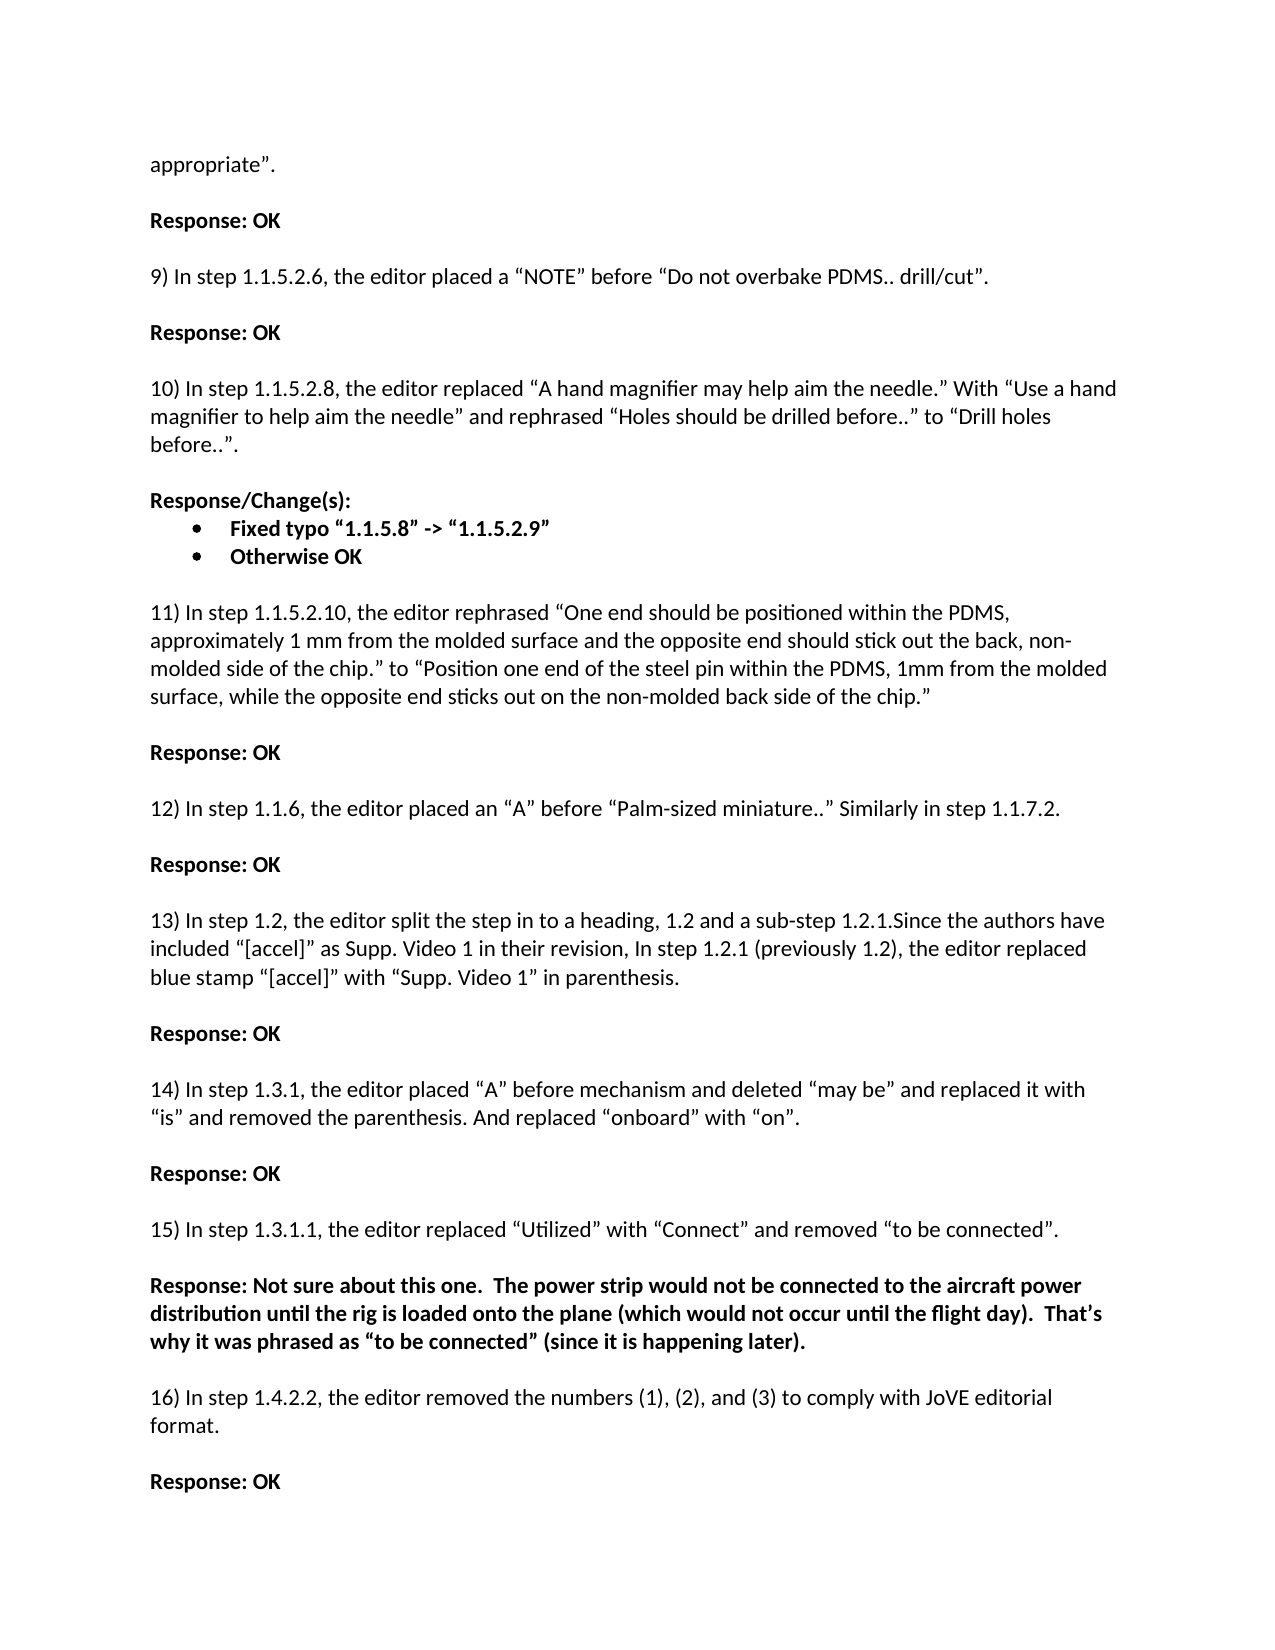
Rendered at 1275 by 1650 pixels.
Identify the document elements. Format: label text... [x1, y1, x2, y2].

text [150, 150, 1125, 206]
text Response: OK [150, 1019, 1125, 1047]
text 9) In step 1.1.5.2.6, the editor placed a “NOTE” before “Do not overbake PDMS.. drill/cut”. [150, 234, 1125, 318]
text Response: OK [150, 738, 1125, 766]
list Otherwise OK [193, 542, 1125, 570]
text Response: OK [150, 851, 1125, 878]
text 11) In step 1.1.5.2.10, the editor rephrased “One end should be positioned within the PDMS, approximately 1 mm from the molded surface and the opposite end should stick out the back, non-molded side of the chip.” to “Position one end of the steel pin within the PDMS, 1mm from the molded surface, while the opposite end sticks out on the non-molded back side of the chip.” [150, 570, 1125, 738]
text Response/Change(s): [150, 486, 1125, 514]
text Response: OK [150, 1159, 1125, 1187]
text Response: OK [150, 206, 1125, 234]
text 13) In step 1.2, the editor split the step in to a heading, 1.2 and a sub-step 1.2.1.Since the authors have included “[accel]” as Supp. Video 1 in their revision, In step 1.2.1 (previously 1.2), the editor replaced blue stamp “[accel]” with “Supp. Video 1” in parenthesis. [150, 878, 1125, 1019]
list Fixed typo “1.1.5.8” -> “1.1.5.2.9” [193, 514, 1125, 542]
text Response: Not sure about this one. The power strip would not be connected to the aircraft power distribution until the rig is loaded onto the plane (which would not occur until the flight day). That’s why it was phrased as “to be connected” (since it is happening later). [150, 1271, 1125, 1355]
text Response: OK [150, 318, 1125, 346]
text 10) In step 1.1.5.2.8, the editor replaced “A hand magnifier may help aim the needle.” With “Use a hand magnifier to help aim the needle” and rephrased “Holes should be drilled before..” to “Drill holes before..”. [150, 346, 1125, 486]
text 16) In step 1.4.2.2, the editor removed the numbers (1), (2), and (3) to comply with JoVE editorial format. [150, 1355, 1125, 1467]
text 14) In step 1.3.1, the editor placed “A” before mechanism and deleted “may be” and replaced it with “is” and removed the parenthesis. And replaced “onboard” with “on”. [150, 1047, 1125, 1159]
text 12) In step 1.1.6, the editor placed an “A” before “Palm-sized miniature..” Similarly in step 1.1.7.2. [150, 766, 1125, 851]
text 15) In step 1.3.1.1, the editor replaced “Utilized” with “Connect” and removed “to be connected”. [150, 1187, 1125, 1271]
text Response: OK [150, 1467, 1125, 1495]
